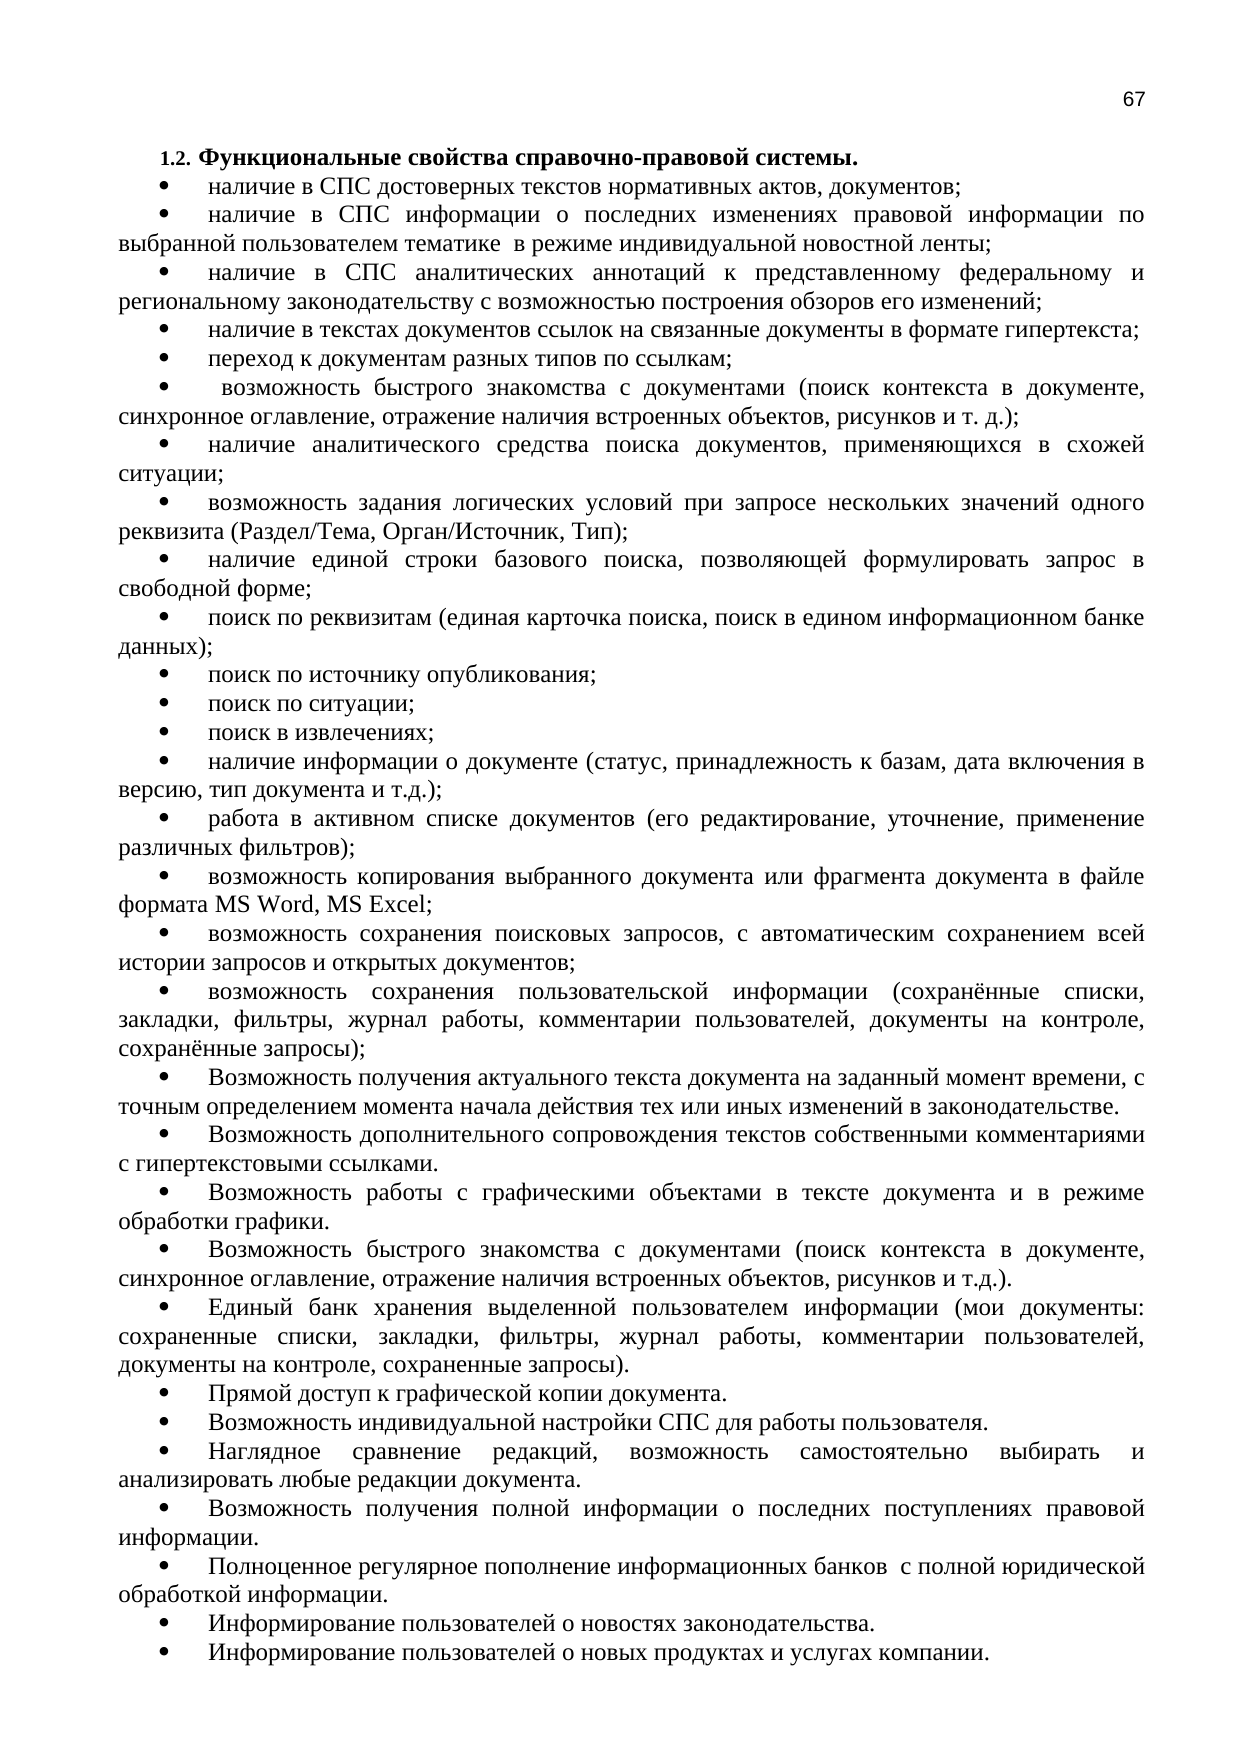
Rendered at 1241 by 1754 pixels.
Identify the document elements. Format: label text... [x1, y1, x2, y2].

list Возможность получения актуального текста документа на заданный момент времени, с точным определением момента начала действия тех или иных изменений в законодательстве. [118, 1062, 1146, 1119]
list поиск по источнику опубликования; [118, 659, 1146, 688]
list наличие информации о документе (статус, принадлежность к базам, дата включения в версию, тип документа и т.д.); [118, 746, 1146, 803]
list возможность задания логических условий при запросе нескольких значений одного реквизита (Раздел/Тема, Орган/Источник, Тип); [118, 487, 1146, 544]
list наличие в текстах документов ссылок на связанные документы в формате гипертекста; [118, 314, 1146, 343]
list Прямой доступ к графической копии документа. [118, 1378, 1146, 1407]
list поиск по ситуации; [118, 688, 1146, 717]
list возможность сохранения пользовательской информации (сохранённые списки, закладки, фильтры, журнал работы, комментарии пользователей, документы на контроле, сохранённые запросы); [118, 976, 1146, 1062]
list Возможность получения полной информации о последних поступлениях правовой информации. [118, 1493, 1146, 1551]
list наличие единой строки базового поиска, позволяющей формулировать запрос в свободной форме; [118, 544, 1146, 602]
list наличие аналитического средства поиска документов, применяющихся в схожей ситуации; [118, 429, 1146, 487]
list Полноценное регулярное пополнение информационных банков с полной юридической обработкой информации. [118, 1551, 1146, 1608]
list поиск в извлечениях; [118, 717, 1146, 746]
list Информирование пользователей о новых продуктах и услугах компании. [118, 1637, 1146, 1666]
list Единый банк хранения выделенной пользователем информации (мои документы: сохраненные списки, закладки, фильтры, журнал работы, комментарии пользователей, документы на контроле, сохраненные запросы). [118, 1292, 1146, 1378]
list возможность быстрого знакомства с документами (поиск контекста в документе, синхронное оглавление, отражение наличия встроенных объектов, рисунков и т. д.); [118, 372, 1146, 429]
list Возможность дополнительного сопровождения текстов собственными комментариями с гипертекстовыми ссылками. [118, 1119, 1146, 1177]
list наличие в СПС информации о последних изменениях правовой информации по выбранной пользователем тематике в режиме индивидуальной новостной ленты; [118, 199, 1146, 257]
list наличие в СПС достоверных текстов нормативных актов, документов; [118, 171, 1146, 199]
list переход к документам разных типов по ссылкам; [118, 343, 1146, 372]
list наличие в СПС аналитических аннотаций к представленному федеральному и региональному законодательству с возможностью построения обзоров его изменений; [118, 257, 1146, 314]
list поиск по реквизитам (единая карточка поиска, поиск в едином информационном банке данных); [118, 602, 1146, 659]
list возможность сохранения поисковых запросов, с автоматическим сохранением всей истории запросов и открытых документов; [118, 918, 1146, 976]
list Возможность работы с графическими объектами в тексте документа и в режиме обработки графики. [118, 1177, 1146, 1234]
list Возможность быстрого знакомства с документами (поиск контекста в документе, синхронное оглавление, отражение наличия встроенных объектов, рисунков и т.д.). [118, 1234, 1146, 1292]
list Возможность индивидуальной настройки СПС для работы пользователя. [118, 1407, 1146, 1436]
list Функциональные свойства справочно-правовой системы. [118, 142, 1146, 171]
list Наглядное сравнение редакций, возможность самостоятельно выбирать и анализировать любые редакции документа. [118, 1436, 1146, 1493]
list возможность копирования выбранного документа или фрагмента документа в файле формата MS Word, MS Excel; [118, 861, 1146, 918]
list работа в активном списке документов (его редактирование, уточнение, применение различных фильтров); [118, 803, 1146, 861]
list Информирование пользователей о новостях законодательства. [118, 1608, 1146, 1637]
